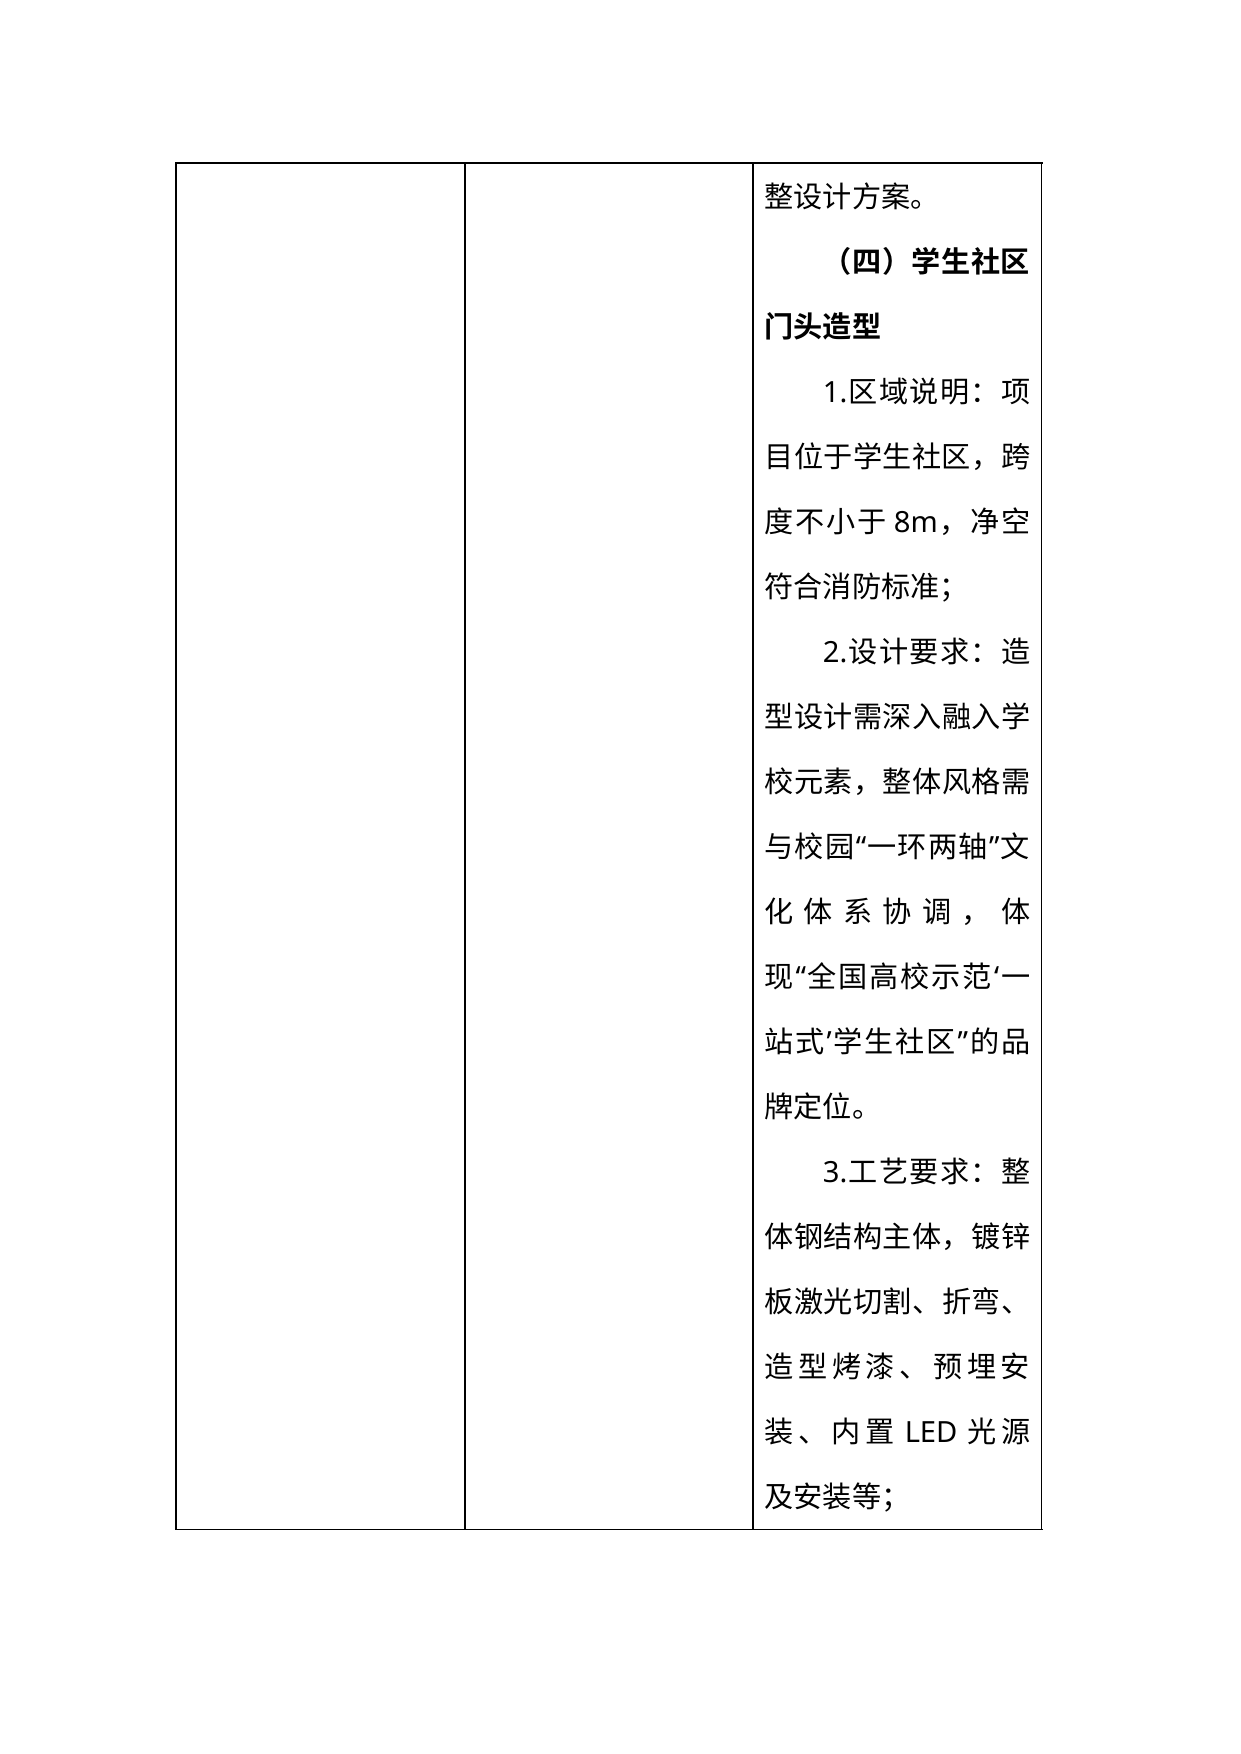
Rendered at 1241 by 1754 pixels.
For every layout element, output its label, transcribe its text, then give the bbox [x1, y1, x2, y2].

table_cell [754, 164, 1041, 1528]
table_cell [466, 164, 752, 1528]
table_cell 1 [177, 164, 464, 1528]
